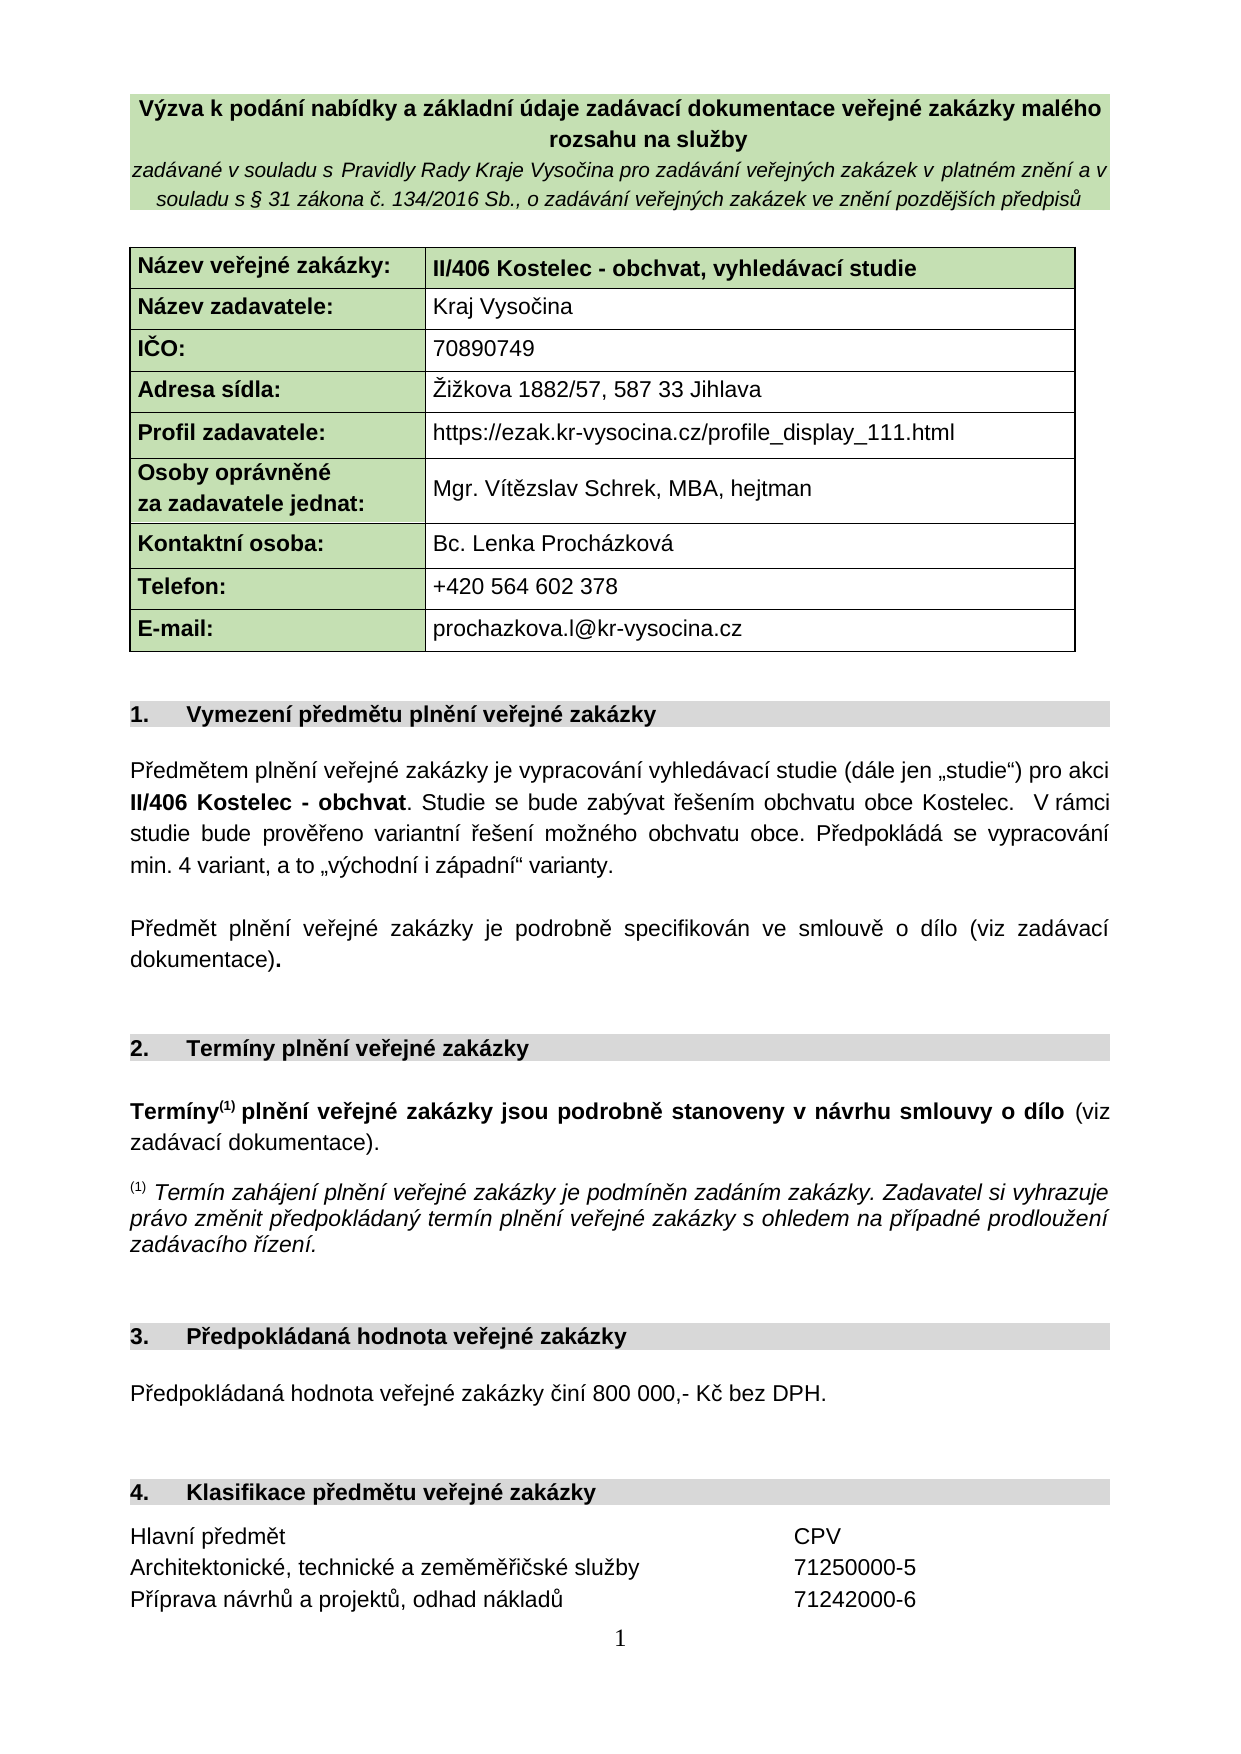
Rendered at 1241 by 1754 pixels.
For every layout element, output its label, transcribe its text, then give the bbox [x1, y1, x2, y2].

text (1) Termín zahájení plnění veřejné zakázky je podmíněn zadáním zakázky. Zadavatel si vyhrazuje právo změnit předpokládaný termín plnění veřejné zakázky s ohledem na případné prodloužení zadávacího řízení. [130, 1178, 1110, 1258]
table_cell Osoby oprávněné za zadavatele jednat: [131, 459, 425, 522]
table_cell Mgr. Vítězslav Schrek, MBA, hejtman [426, 459, 1074, 522]
list Klasifikace předmětu veřejné zakázky [130, 1479, 1110, 1505]
text Termíny(1) plnění veřejné zakázky jsou podrobně stanoveny v návrhu smlouvy o dílo (viz zadávací dokumentace). [130, 1098, 1110, 1156]
list Předpokládaná hodnota veřejné zakázky [130, 1323, 1110, 1350]
text Architektonické, technické a zeměměřičské služby 71250000-5 [130, 1554, 1110, 1581]
table_header Název veřejné zakázky: [131, 248, 425, 288]
table_header II/406 Kostelec - obchvat, vyhledávací studie [426, 248, 1074, 288]
table_cell +420 564 602 378 [426, 569, 1074, 609]
text Hlavní předmět CPV [130, 1523, 1110, 1549]
table_cell Bc. Lenka Procházková [426, 524, 1074, 568]
table_cell E-mail: [131, 610, 425, 651]
table_cell Název zadavatele: [131, 289, 425, 329]
table_cell https://ezak.kr-vysocina.cz/profile_display_111.html [426, 413, 1074, 458]
title Výzva k podání nabídky a základní údaje zadávací dokumentace veřejné zakázky malého rozsahu na služby [130, 94, 1110, 152]
table_cell 70890749 [426, 330, 1074, 371]
table_cell Kraj Vysočina [426, 289, 1074, 329]
text Předmět plnění veřejné zakázky je podrobně specifikován ve smlouvě o dílo (viz zadávací dokumentace). [130, 915, 1110, 973]
table_cell Telefon: [131, 569, 425, 609]
table_cell IČO: [131, 330, 425, 371]
text Předmětem plnění veřejné zakázky je vypracování vyhledávací studie (dále jen „studie“) pro akci II/406 Kostelec - obchvat. Studie se bude zabývat řešením obchvatu obce Kostelec. V rámci studie bude prověřeno variantní řešení možného obchvatu obce. Předpokládá se vypracování min. 4 variant, a to „východní i západní“ varianty. [130, 757, 1110, 878]
text Předpokládaná hodnota veřejné zakázky činí 800 000,- Kč bez DPH. [130, 1380, 1110, 1406]
table_cell prochazkova.l@kr-vysocina.cz [426, 610, 1074, 651]
text Příprava návrhů a projektů, odhad nákladů 71242000-6 [130, 1586, 1110, 1612]
table_cell Žižkova 1882/57, 587 33 Jihlava [426, 372, 1074, 412]
table_cell Profil zadavatele: [131, 413, 425, 458]
table_cell Adresa sídla: [131, 372, 425, 412]
text zadávané v souladu s Pravidly Rady Kraje Vysočina pro zadávání veřejných zakázek v platném znění a v souladu s § 31 zákona č. 134/2016 Sb., o zadávání veřejných zakázek ve znění pozdějších předpisů [130, 158, 1110, 210]
table_cell Kontaktní osoba: [131, 524, 425, 568]
list Vymezení předmětu plnění veřejné zakázky [130, 701, 1110, 727]
list Termíny plnění veřejné zakázky [130, 1034, 1110, 1061]
